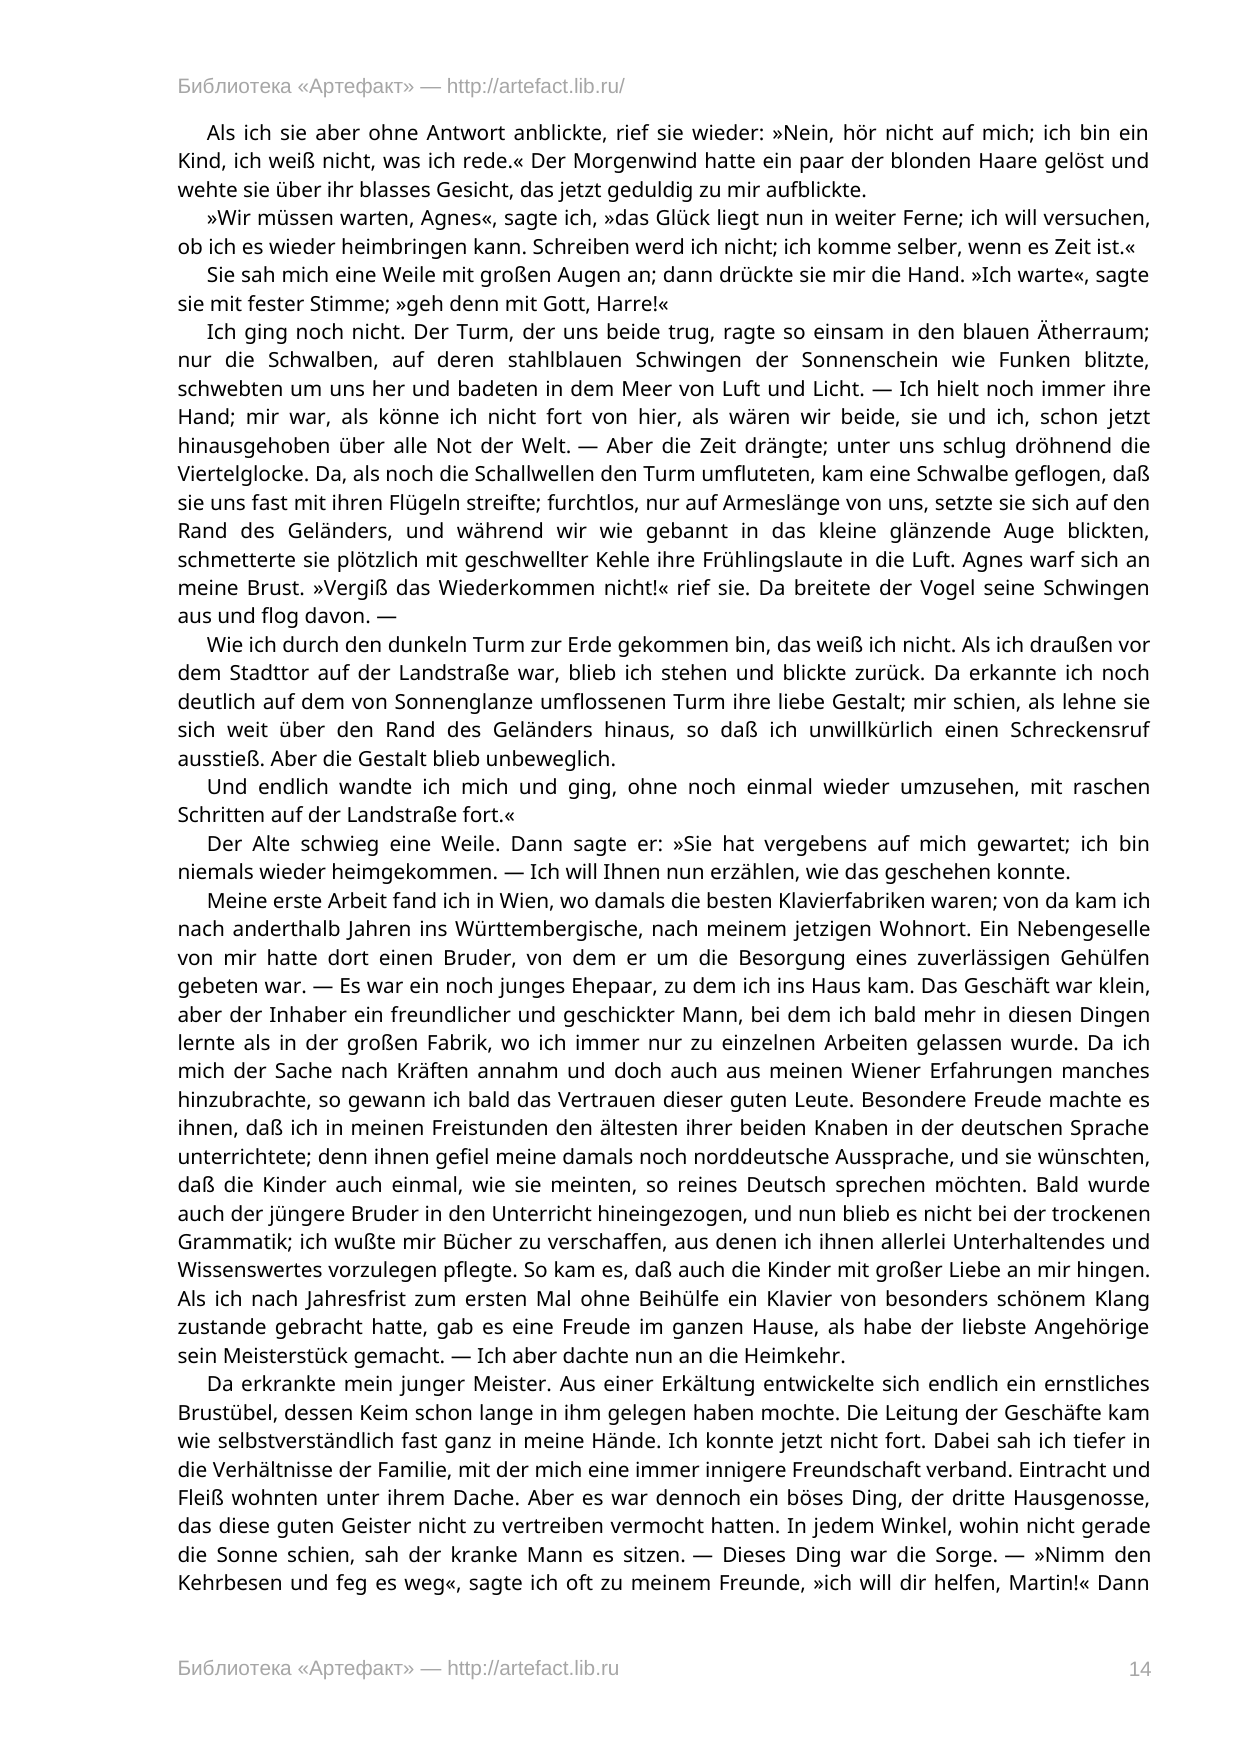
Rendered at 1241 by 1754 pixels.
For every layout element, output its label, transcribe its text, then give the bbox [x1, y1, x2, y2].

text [177, 1369, 1152, 1597]
text Der Alte schwieg eine Weile. Dann sagte er: »Sie hat vergebens auf mich gewartet; ich bin niemals wieder heimgekommen. — Ich will Ihnen nun erzählen, wie das geschehen konnte. [177, 829, 1152, 886]
text Ich ging noch nicht. Der Turm, der uns beide trug, ragte so einsam in den blauen Ätherraum; nur die Schwalben, auf deren stahlblauen Schwingen der Sonnenschein wie Funken blitzte, schwebten um uns her und badeten in dem Meer von Luft und Licht. — Ich hielt noch immer ihre Hand; mir war, als könne ich nicht fort von hier, als wären wir beide, sie und ich, schon jetzt hinausgehoben über alle Not der Welt. — Aber die Zeit drängte; unter uns schlug dröhnend die Viertelglocke. Da, als noch die Schallwellen den Turm umfluteten, kam eine Schwalbe geflogen, daß sie uns fast mit ihren Flügeln streifte; furchtlos, nur auf Armeslänge von uns, setzte sie sich auf den Rand des Geländers, und während wir wie gebannt in das kleine glänzende Auge blickten, schmetterte sie plötzlich mit geschwellter Kehle ihre Frühlingslaute in die Luft. Agnes warf sich an meine Brust. »Vergiß das Wiederkommen nicht!« rief sie. Da breitete der Vogel seine Schwingen aus und flog davon. — [177, 317, 1152, 630]
text Sie sah mich eine Weile mit großen Augen an; dann drückte sie mir die Hand. »Ich warte«, sagte sie mit fester Stimme; »geh denn mit Gott, Harre!« [177, 260, 1152, 317]
text Als ich sie aber ohne Antwort anblickte, rief sie wieder: »Nein, hör nicht auf mich; ich bin ein Kind, ich weiß nicht, was ich rede.« Der Morgenwind hatte ein paar der blonden Haare gelöst und wehte sie über ihr blasses Gesicht, das jetzt geduldig zu mir aufblickte. [177, 118, 1152, 203]
text Und endlich wandte ich mich und ging, ohne noch einmal wieder umzusehen, mit raschen Schritten auf der Landstraße fort.« [177, 772, 1152, 829]
text Meine erste Arbeit fand ich in Wien, wo damals die besten Klavierfabriken waren; von da kam ich nach anderthalb Jahren ins Württembergische, nach meinem jetzigen Wohnort. Ein Nebengeselle von mir hatte dort einen Bruder, von dem er um die Besorgung eines zuverlässigen Gehülfen gebeten war. — Es war ein noch junges Ehepaar, zu dem ich ins Haus kam. Das Geschäft war klein, aber der Inhaber ein freundlicher und geschickter Mann, bei dem ich bald mehr in diesen Dingen lernte als in der großen Fabrik, wo ich immer nur zu einzelnen Arbeiten gelassen wurde. Da ich mich der Sache nach Kräften annahm und doch auch aus meinen Wiener Erfahrungen manches hinzubrachte, so gewann ich bald das Vertrauen dieser guten Leute. Besondere Freude machte es ihnen, daß ich in meinen Freistunden den ältesten ihrer beiden Knaben in der deutschen Sprache unterrichtete; denn ihnen gefiel meine damals noch norddeutsche Aussprache, und sie wünschten, daß die Kinder auch einmal, wie sie meinten, so reines Deutsch sprechen möchten. Bald wurde auch der jüngere Bruder in den Unterricht hineingezogen, und nun blieb es nicht bei der trockenen Grammatik; ich wußte mir Bücher zu verschaffen, aus denen ich ihnen allerlei Unterhaltendes und Wissenswertes vorzulegen pflegte. So kam es, daß auch die Kinder mit großer Liebe an mir hingen. Als ich nach Jahresfrist zum ersten Mal ohne Beihülfe ein Klavier von besonders schönem Klang zustande gebracht hatte, gab es eine Freude im ganzen Hause, als habe der liebste Angehörige sein Meisterstück gemacht. — Ich aber dachte nun an die Heimkehr. [177, 886, 1152, 1369]
text »Wir müssen warten, Agnes«, sagte ich, »das Glück liegt nun in weiter Ferne; ich will versuchen, ob ich es wieder heimbringen kann. Schreiben werd ich nicht; ich komme selber, wenn es Zeit ist.« [177, 203, 1152, 260]
text Wie ich durch den dunkeln Turm zur Erde gekommen bin, das weiß ich nicht. Als ich draußen vor dem Stadttor auf der Landstraße war, blieb ich stehen und blickte zurück. Da erkannte ich noch deutlich auf dem von Sonnenglanze umflossenen Turm ihre liebe Gestalt; mir schien, als lehne sie sich weit über den Rand des Geländers hinaus, so daß ich unwillkürlich einen Schreckensruf ausstieß. Aber die Gestalt blieb unbeweglich. [177, 630, 1152, 772]
